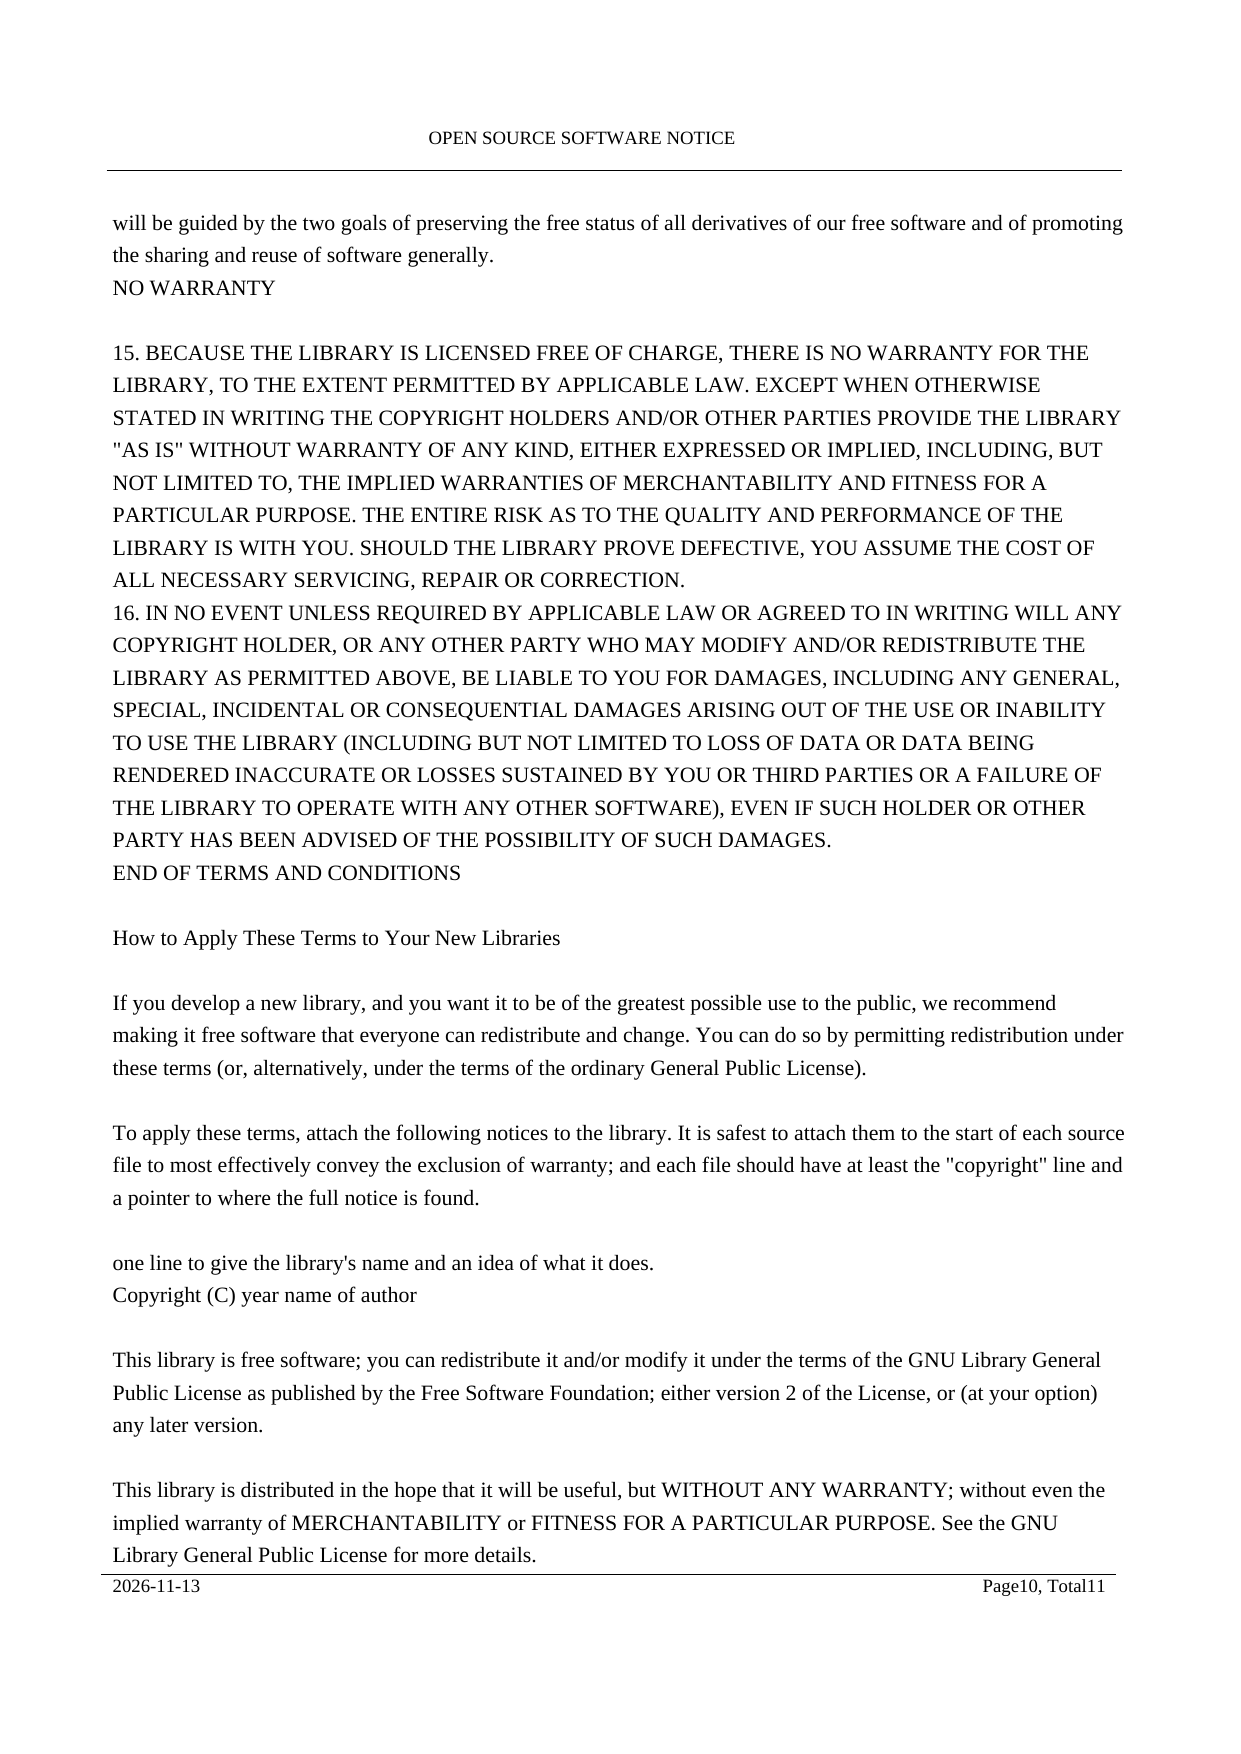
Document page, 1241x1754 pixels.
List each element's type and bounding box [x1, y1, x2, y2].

text [112, 206, 1128, 1571]
